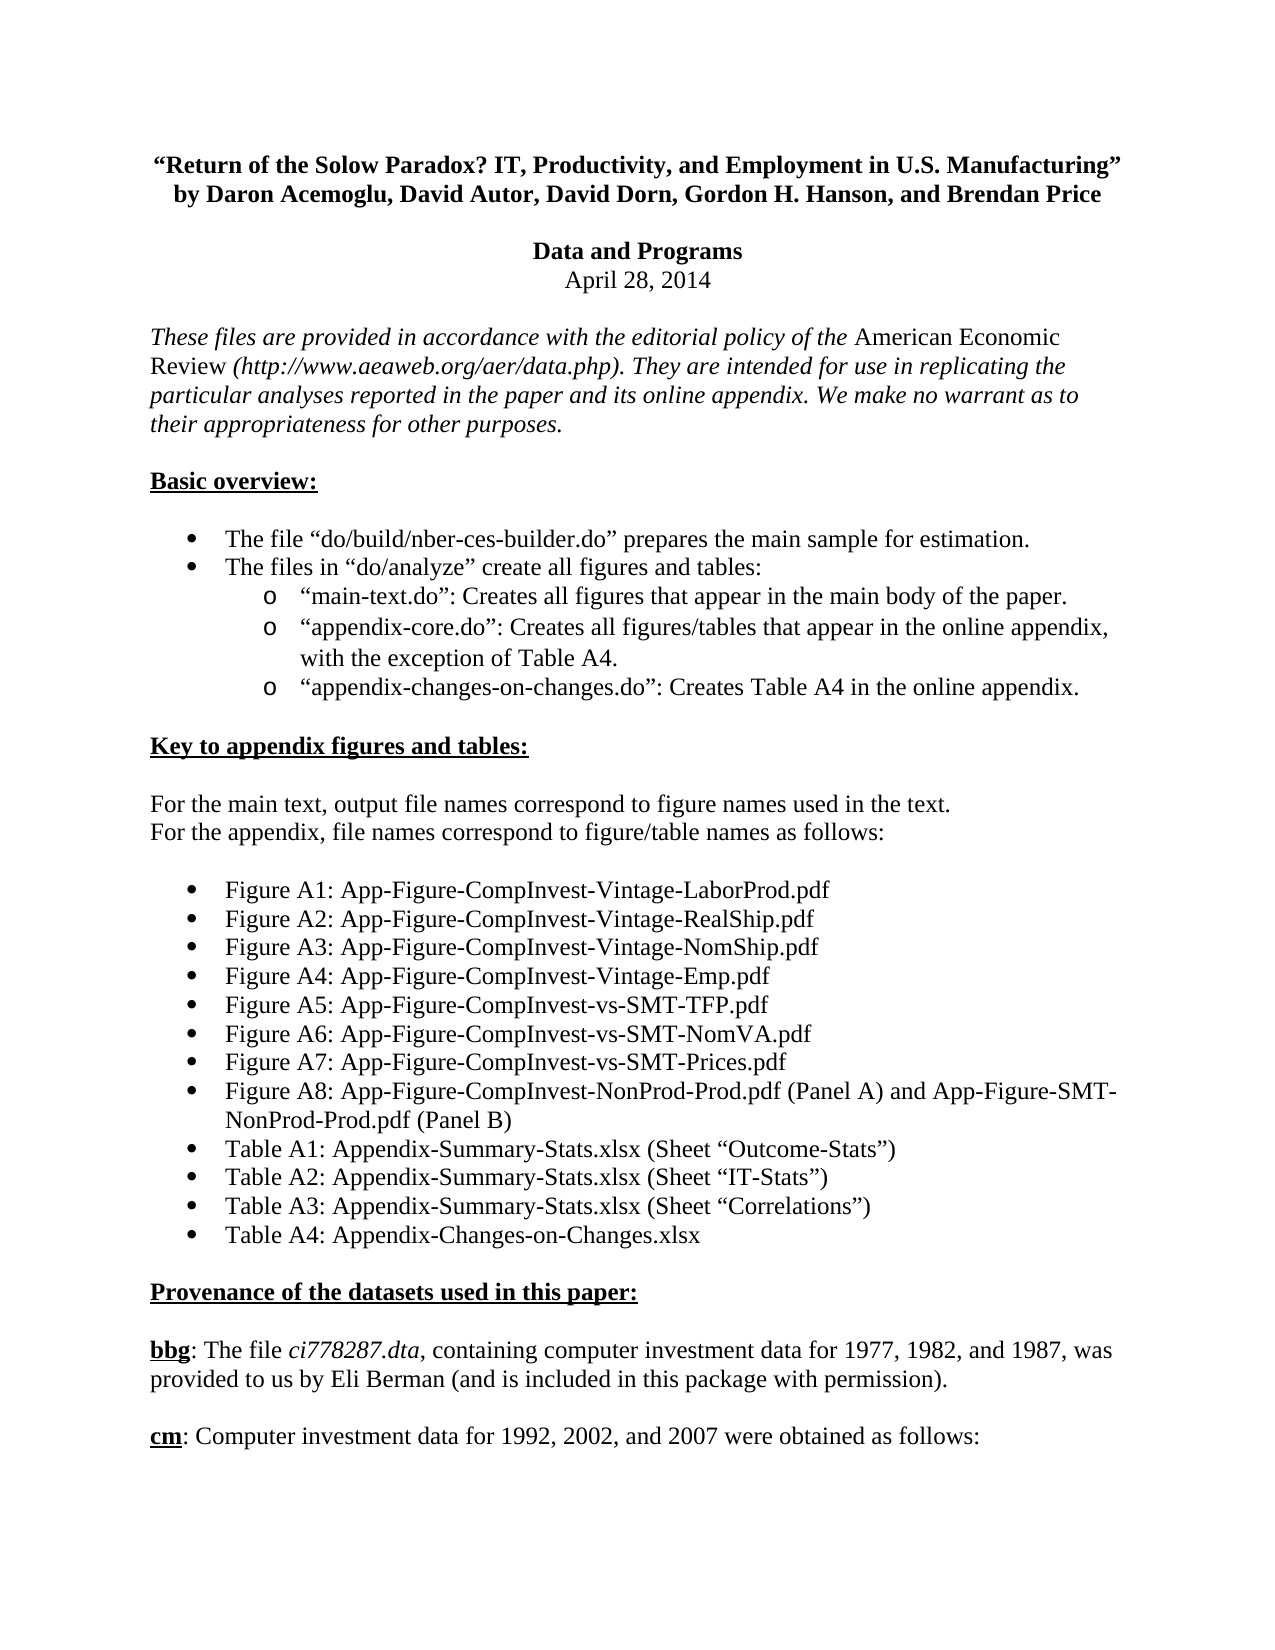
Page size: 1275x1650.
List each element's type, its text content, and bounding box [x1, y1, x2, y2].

list Figure A5: App-Figure-CompInvest-vs-SMT-TFP.pdf [187, 990, 1125, 1019]
list “appendix-core.do”: Creates all figures/tables that appear in the online appendix, with the exception of Table A4. [262, 612, 1125, 672]
list Figure A2: App-Figure-CompInvest-Vintage-RealShip.pdf [187, 904, 1125, 932]
list Table A1: Appendix-Summary-Stats.xlsx (Sheet “Outcome-Stats”) [187, 1134, 1125, 1162]
list “main-text.do”: Creates all figures that appear in the main body of the paper. [262, 581, 1125, 612]
list Figure A6: App-Figure-CompInvest-vs-SMT-NomVA.pdf [187, 1019, 1125, 1047]
list Figure A1: App-Figure-CompInvest-Vintage-LaborProd.pdf [187, 875, 1125, 904]
text Basic overview: [150, 466, 1125, 495]
text bbg: The file ci778287.dta, containing computer investment data for 1977, 1982, and 1987, was provided to us by Eli Berman (and is included in this package with permission). [150, 1335, 1125, 1392]
list “appendix-changes-on-changes.do”: Creates Table A4 in the online appendix. [262, 672, 1125, 702]
list Table A3: Appendix-Summary-Stats.xlsx (Sheet “Correlations”) [187, 1191, 1125, 1220]
list Table A4: Appendix-Changes-on-Changes.xlsx [187, 1220, 1125, 1249]
text These files are provided in accordance with the editorial policy of the American Economic Review (http://www.aeaweb.org/aer/data.php). They are intended for use in replicating the particular analyses reported in the paper and its online appendix. We make no warrant as to their appropriateness for other purposes. [150, 322, 1125, 437]
text cm: Computer investment data for 1992, 2002, and 2007 were obtained as follows: [150, 1421, 1125, 1450]
list Table A2: Appendix-Summary-Stats.xlsx (Sheet “IT-Stats”) [187, 1162, 1125, 1191]
list Figure A4: App-Figure-CompInvest-Vintage-Emp.pdf [187, 961, 1125, 990]
list Figure A3: App-Figure-CompInvest-Vintage-NomShip.pdf [187, 932, 1125, 961]
text by Daron Acemoglu, David Autor, David Dorn, Gordon H. Hanson, and Brendan Price [150, 179, 1125, 207]
list The file “do/build/nber-ces-builder.do” prepares the main sample for estimation. [187, 524, 1125, 552]
text For the appendix, file names correspond to figure/table names as follows: [150, 817, 1125, 846]
text Data and Programs [150, 236, 1125, 265]
text April 28, 2014 [150, 265, 1125, 294]
text Provenance of the datasets used in this paper: [150, 1277, 1125, 1306]
list Figure A7: App-Figure-CompInvest-vs-SMT-Prices.pdf [187, 1047, 1125, 1076]
text Key to appendix figures and tables: [150, 731, 1125, 760]
text “Return of the Solow Paradox? IT, Productivity, and Employment in U.S. Manufacturing” [150, 150, 1125, 179]
text For the main text, output file names correspond to figure names used in the text. [150, 789, 1125, 817]
list The files in “do/analyze” create all figures and tables: [187, 552, 1125, 581]
list Figure A8: App-Figure-CompInvest-NonProd-Prod.pdf (Panel A) and App-Figure-SMT-NonProd-Prod.pdf (Panel B) [187, 1076, 1125, 1134]
